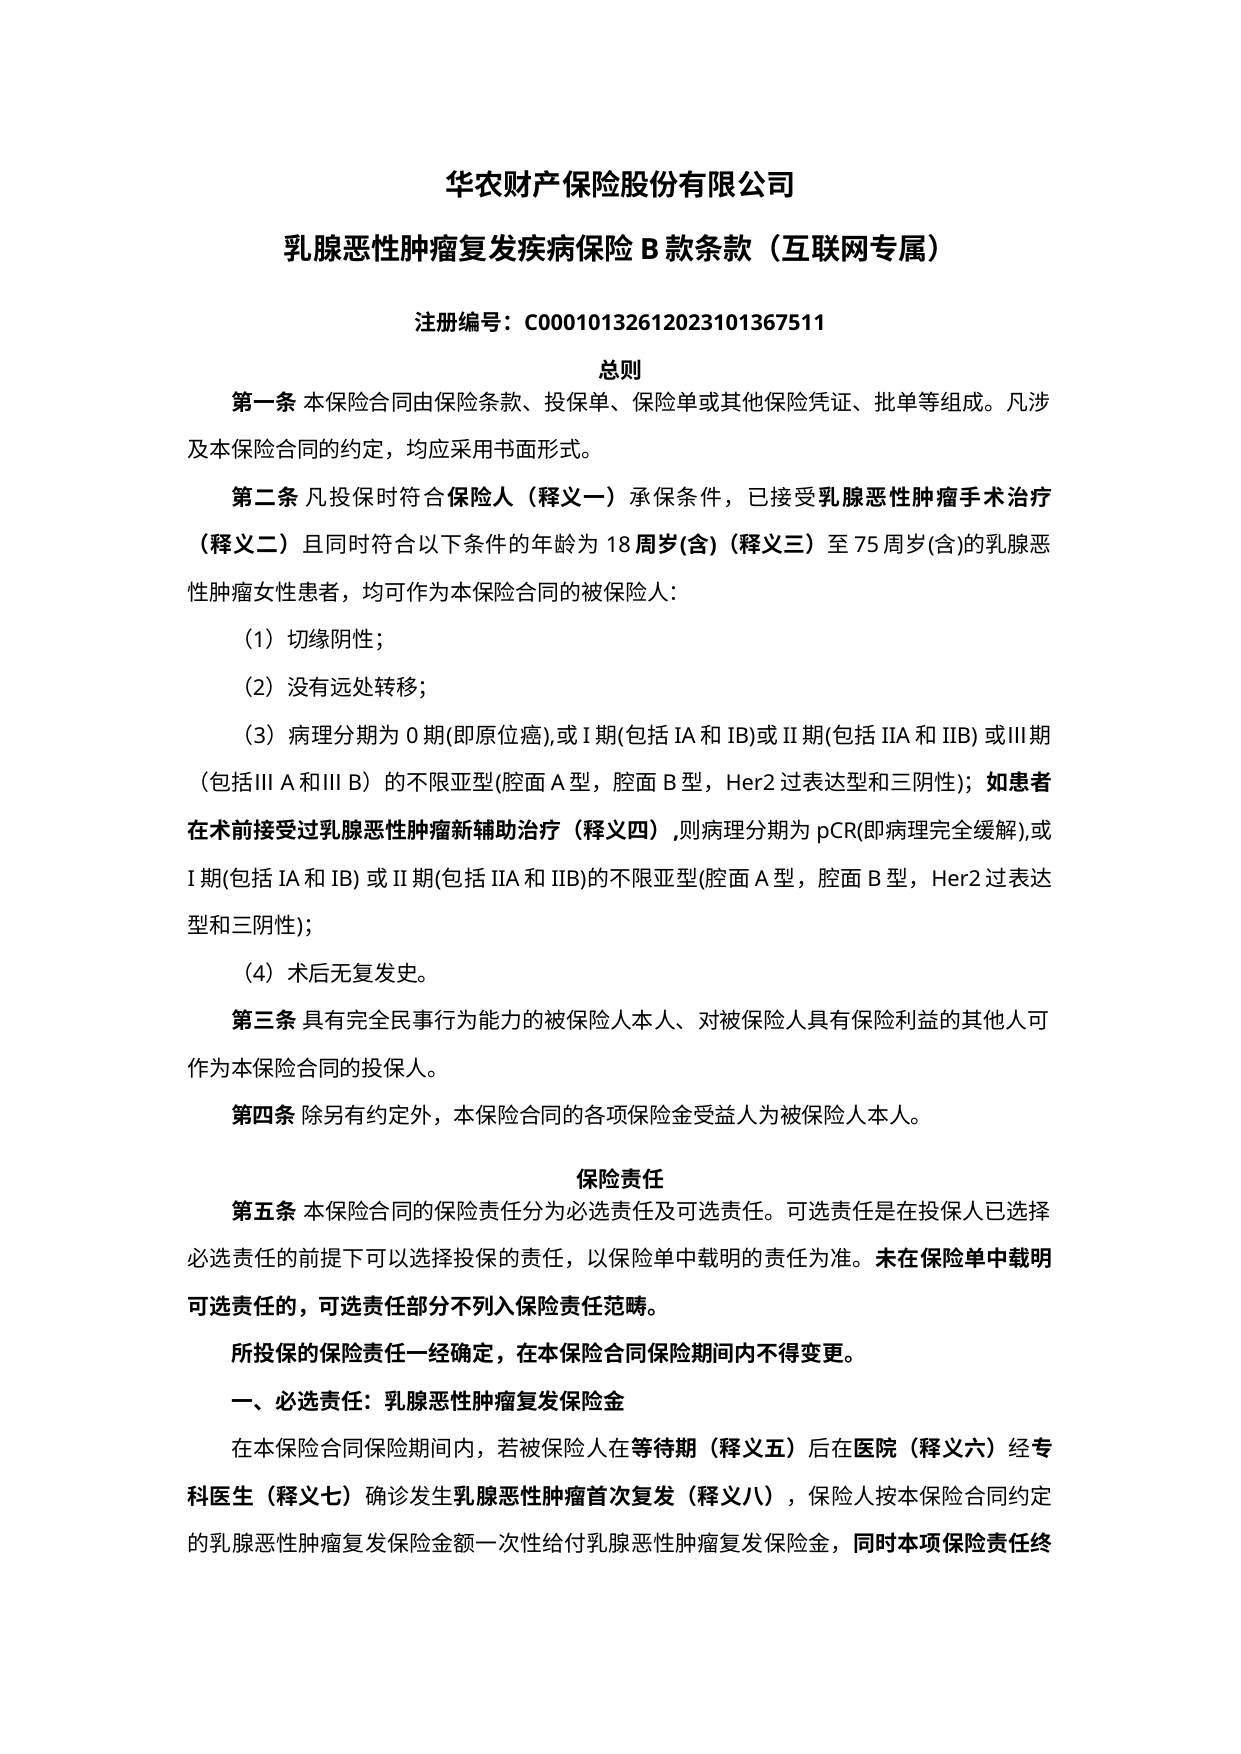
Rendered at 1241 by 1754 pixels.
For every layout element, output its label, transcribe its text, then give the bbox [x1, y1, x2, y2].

text （1）切缘阴性； [187, 622, 1053, 654]
text 乳腺恶性肿瘤复发疾病保险B款条款（互联网专属） [187, 225, 1053, 268]
text 华农财产保险股份有限公司 [187, 162, 1053, 204]
text 保险责任 [187, 1162, 1053, 1194]
text 第二条 凡投保时符合保险人（释义一）承保条件，已接受乳腺恶性肿瘤手术治疗（释义二）且同时符合以下条件的年龄为18周岁(含)（释义三）至75周岁(含)的乳腺恶性肿瘤女性患者，均可作为本保险合同的被保险人： [187, 480, 1053, 607]
text （3）病理分期为0期(即原位癌),或I期(包括IA和IB)或II期(包括IIA和IIB) 或Ⅲ期（包括ⅢA和ⅢB）的不限亚型(腔面A型，腔面B型，Her2过表达型和三阴性)；如患者在术前接受过乳腺恶性肿瘤新辅助治疗（释义四）,则病理分期为pCR(即病理完全缓解),或I期(包括IA和IB) 或II期(包括IIA和IIB)的不限亚型(腔面A型，腔面B型，Her2过表达型和三阴性)； [187, 718, 1053, 940]
text 第一条 本保险合同由保险条款、投保单、保险单或其他保险凭证、批单等组成。凡涉及本保险合同的约定，均应采用书面形式。 [187, 385, 1053, 464]
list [187, 1431, 1053, 1558]
text 注册编号：C00010132612023101367511 [187, 305, 1053, 337]
text 总则 [187, 353, 1053, 385]
list 第五条 本保险合同的保险责任分为必选责任及可选责任。可选责任是在投保人已选择必选责任的前提下可以选择投保的责任，以保险单中载明的责任为准。未在保险单中载明可选责任的，可选责任部分不列入保险责任范畴。 [187, 1194, 1053, 1320]
text 一、必选责任：乳腺恶性肿瘤复发保险金 [187, 1384, 1053, 1415]
text 第四条 除另有约定外，本保险合同的各项保险金受益人为被保险人本人。 [187, 1098, 1053, 1130]
list 所投保的保险责任一经确定，在本保险合同保险期间内不得变更。 [187, 1336, 1053, 1368]
text （4）术后无复发史。 [187, 956, 1053, 987]
text 第三条 具有完全民事行为能力的被保险人本人、对被保险人具有保险利益的其他人可作为本保险合同的投保人。 [187, 1003, 1053, 1082]
text （2）没有远处转移； [187, 670, 1053, 702]
